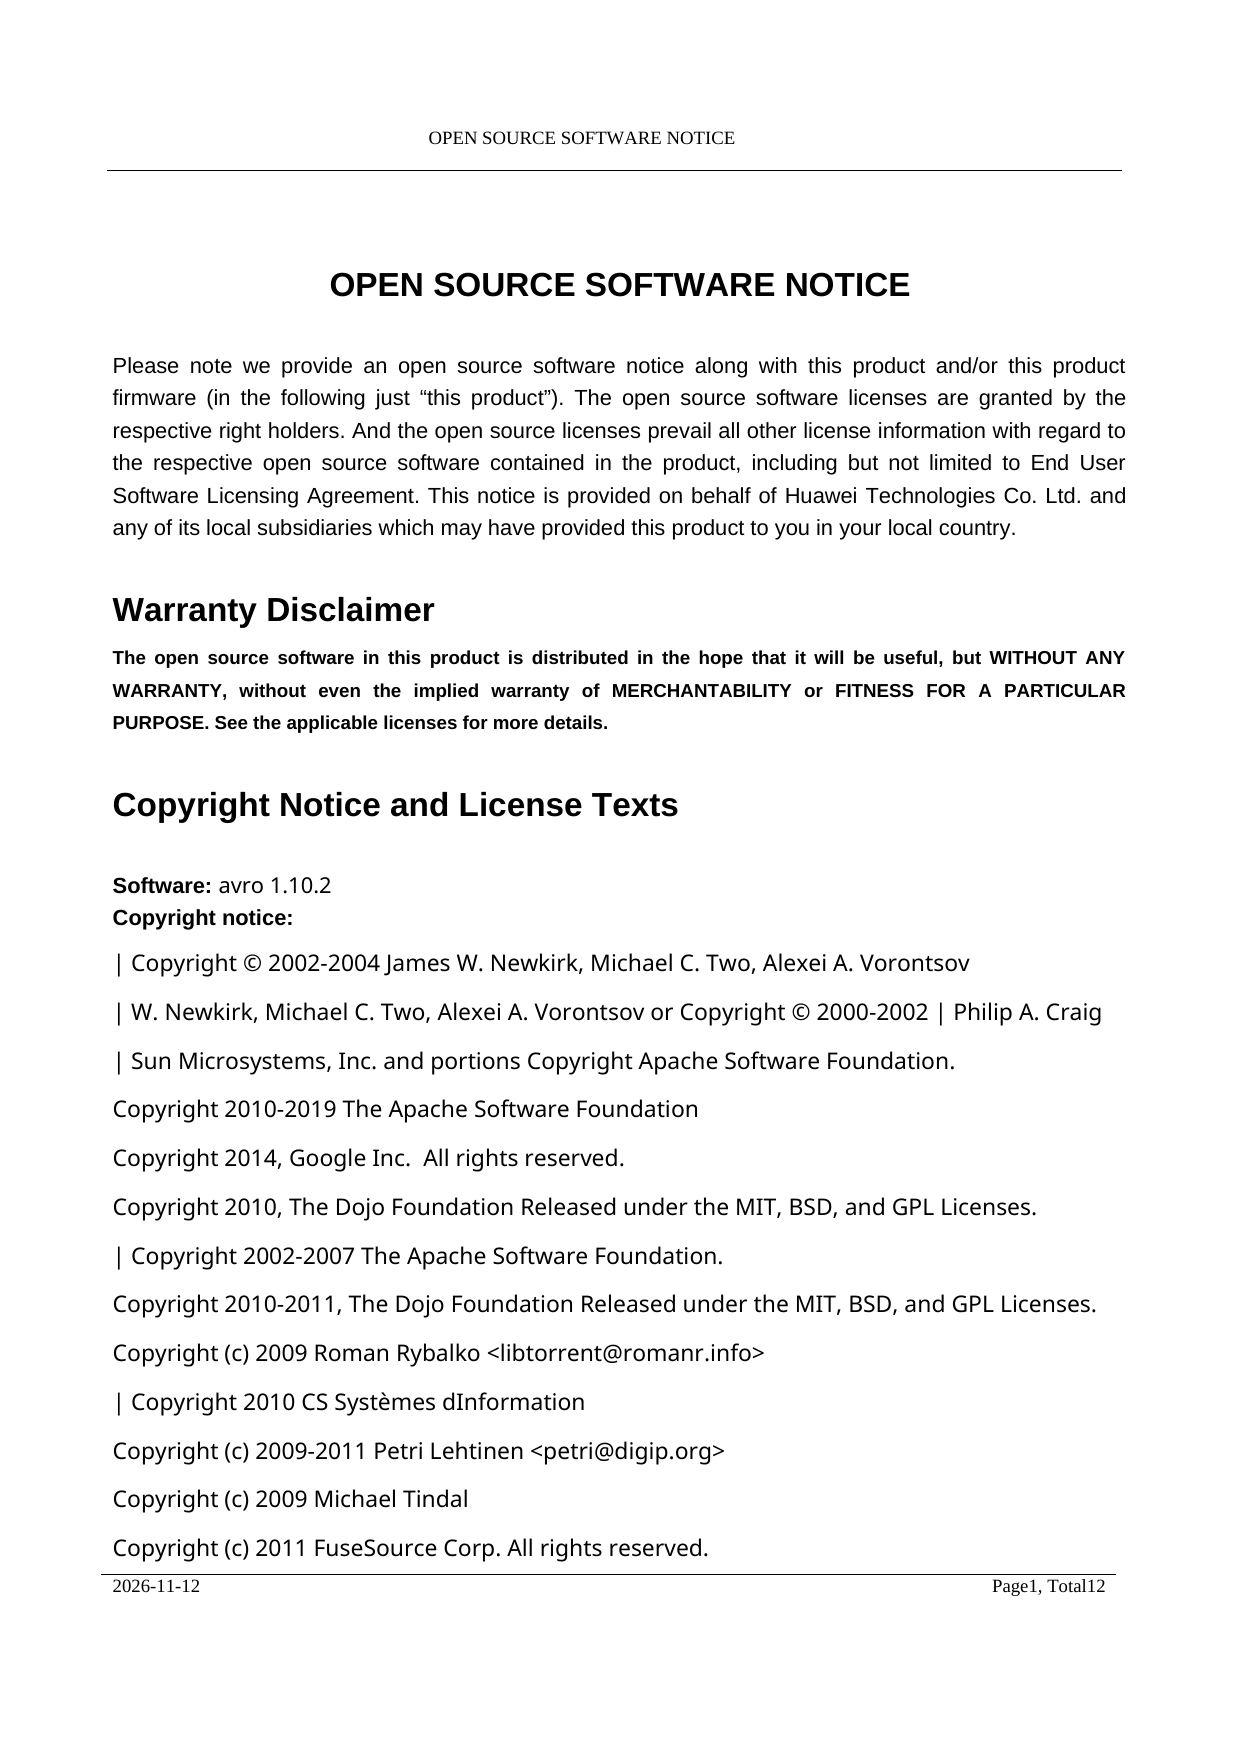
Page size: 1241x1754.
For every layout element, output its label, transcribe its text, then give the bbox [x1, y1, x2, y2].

text Warranty Disclaimer [112, 576, 1128, 641]
text OPEN SOURCE SOFTWARE NOTICE [112, 251, 1128, 316]
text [112, 947, 1128, 1564]
text The open source software in this product is distributed in the hope that it will be useful, but WITHOUT ANY WARRANTY, without even the implied warranty of MERCHANTABILITY or FITNESS FOR A PARTICULAR PURPOSE. See the applicable licenses for more details. [112, 641, 1128, 739]
text Copyright notice: [112, 901, 1128, 934]
text Please note we provide an open source software notice along with this product and/or this product firmware (in the following just “this product”). The open source software licenses are granted by the respective right holders. And the open source licenses prevail all other license information with regard to the respective open source software contained in the product, including but not limited to End User Software Licensing Agreement. This notice is provided on behalf of Huawei Technologies Co. Ltd. and any of its local subsidiaries which may have provided this product to you in your local country. [112, 349, 1128, 544]
text Software: avro 1.10.2 [112, 869, 1128, 901]
text Copyright Notice and License Texts [112, 771, 1128, 836]
